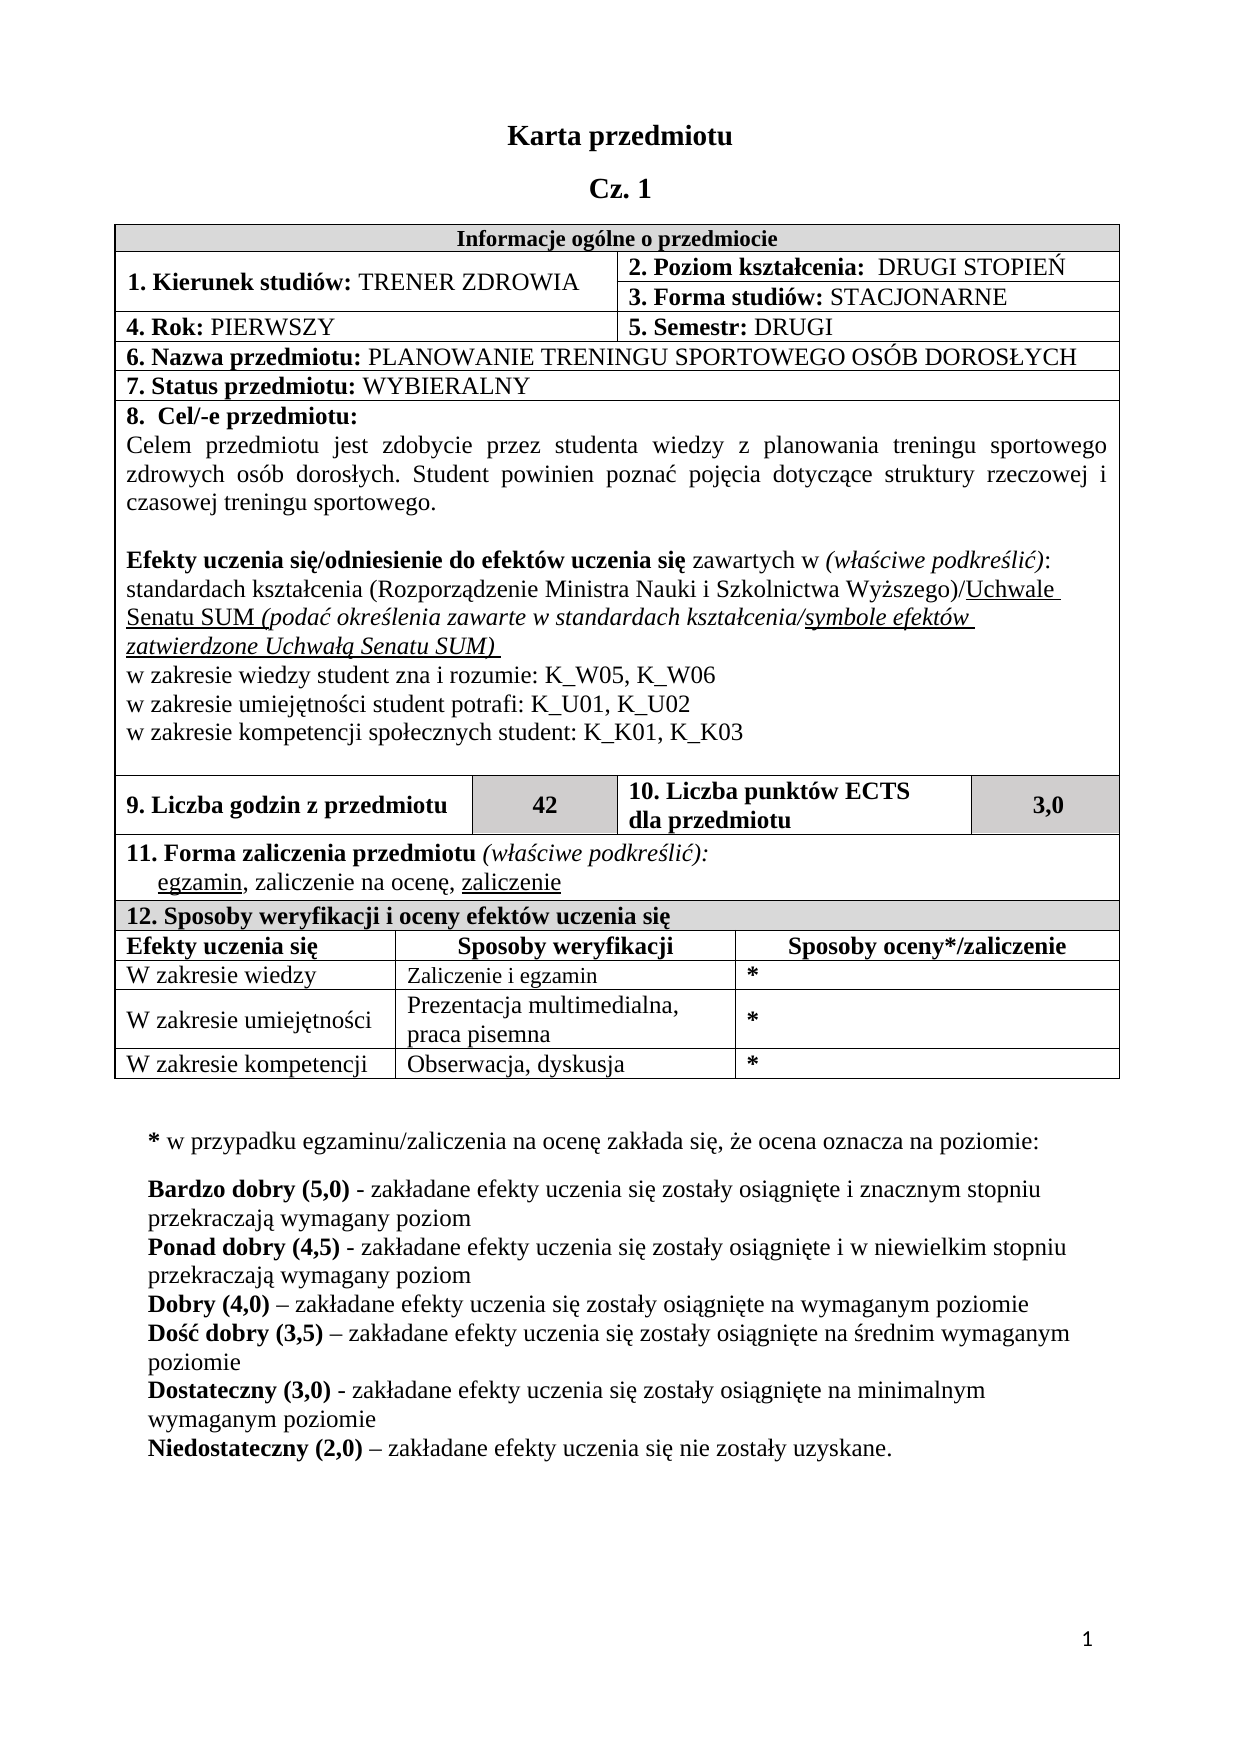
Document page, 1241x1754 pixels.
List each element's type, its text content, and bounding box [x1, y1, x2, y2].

text Dobry (4,0) – zakładane efekty uczenia się zostały osiągnięte na wymaganym poziomie [148, 1289, 1093, 1318]
table_cell 5. Semestr: DRUGI [618, 312, 1119, 341]
table_cell 8. Cel/-e przedmiotu: Celem przedmiotu jest zdobycie przez studenta wiedzy z planowania treningu sportowego zdrowych osób dorosłych. Student powinien poznać pojęcia dotyczące struktury rzeczowej i czasowej treningu sportowego. [116, 401, 1119, 545]
table_cell 7. Status przedmiotu: WYBIERALNY [116, 371, 1119, 400]
table_cell 10. Liczba punktów ECTS dla przedmiotu [618, 776, 971, 833]
table_cell * [736, 990, 1119, 1048]
table_cell 11. Forma zaliczenia przedmiotu (właściwe podkreślić): egzamin, zaliczenie na ocenę, zaliczenie [116, 835, 1119, 900]
table_cell * [736, 961, 1119, 989]
table_cell 1. Kierunek studiów: TRENER ZDROWIA [116, 252, 617, 311]
text Bardzo dobry (5,0) - zakładane efekty uczenia się zostały osiągnięte i znacznym stopniu przekraczają wymagany poziom [148, 1174, 1093, 1232]
text Niedostateczny (2,0) – zakładane efekty uczenia się nie zostały uzyskane. [148, 1433, 1093, 1462]
table_cell Prezentacja multimedialna, praca pisemna [396, 990, 735, 1048]
table_cell 9. Liczba godzin z przedmiotu [116, 776, 472, 833]
table_cell 4. Rok: PIERWSZY [116, 312, 617, 341]
text Cz. 1 [148, 171, 1093, 204]
table_cell 42 [473, 776, 617, 833]
text Karta przedmiotu [148, 118, 1093, 152]
table_cell Sposoby weryfikacji [396, 931, 735, 959]
text Ponad dobry (4,5) - zakładane efekty uczenia się zostały osiągnięte i w niewielkim stopniu przekraczają wymagany poziom [148, 1232, 1093, 1289]
text * w przypadku egzaminu/zaliczenia na ocenę zakłada się, że ocena oznacza na poziomie: [148, 1126, 1093, 1155]
table_cell W zakresie wiedzy [116, 961, 395, 989]
table_cell W zakresie kompetencji [116, 1049, 395, 1078]
table_cell W zakresie umiejętności [116, 990, 395, 1048]
table_cell 6. Nazwa przedmiotu: PLANOWANIE TRENINGU SPORTOWEGO OSÓB DOROSŁYCH [116, 342, 1119, 370]
table_cell Zaliczenie i egzamin [396, 961, 735, 989]
table_cell Efekty uczenia się [116, 931, 395, 959]
table_cell 12. Sposoby weryfikacji i oceny efektów uczenia się [116, 901, 1119, 930]
table_cell Sposoby oceny*/zaliczenie [736, 931, 1119, 959]
table_cell 3. Forma studiów: STACJONARNE [618, 282, 1119, 311]
table_header Informacje ogólne o przedmiocie [116, 225, 1119, 251]
table_cell Obserwacja, dyskusja [396, 1049, 735, 1078]
table_cell Efekty uczenia się/odniesienie do efektów uczenia się zawartych w (właściwe podkreślić): standardach kształcenia (Rozporządzenie Ministra Nauki i Szkolnictwa Wyższego)/Uchwale Senatu SUM (podać określenia zawarte w standardach kształcenia/symbole efektów zatwierdzone Uchwałą Senatu SUM) w zakresie wiedzy student zna i rozumie: K_W05, K_W06 w zakresie umiejętności student potrafi: K_U01, K_U02 w zakresie kompetencji społecznych student: K_K01, K_K03 [116, 545, 1119, 775]
table_cell * [736, 1049, 1119, 1078]
table_cell 3,0 [972, 776, 1119, 833]
text Dość dobry (3,5) – zakładane efekty uczenia się zostały osiągnięte na średnim wymaganym poziomie [148, 1318, 1093, 1375]
text Dostateczny (3,0) - zakładane efekty uczenia się zostały osiągnięte na minimalnym wymaganym poziomie [148, 1375, 1093, 1433]
table_cell 2. Poziom kształcenia: DRUGI STOPIEŃ [618, 252, 1119, 281]
